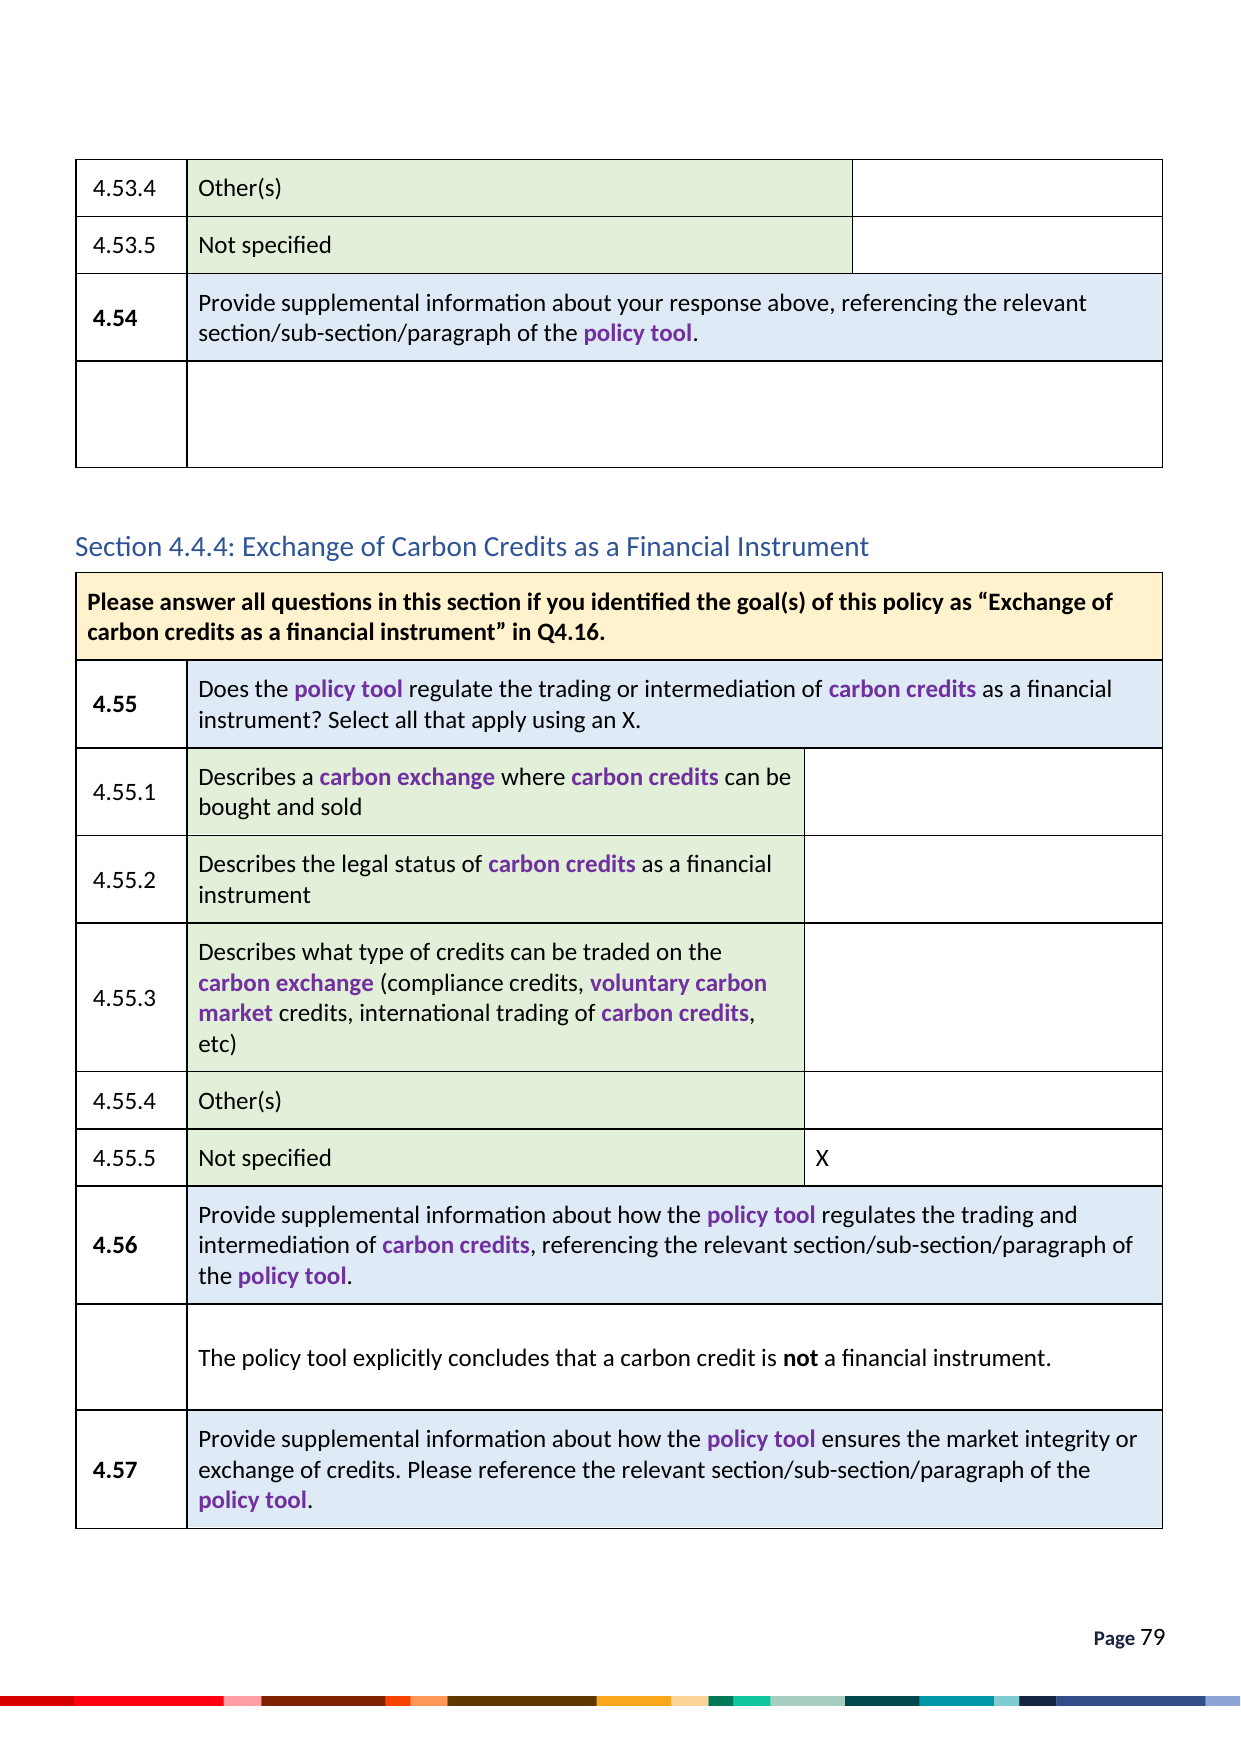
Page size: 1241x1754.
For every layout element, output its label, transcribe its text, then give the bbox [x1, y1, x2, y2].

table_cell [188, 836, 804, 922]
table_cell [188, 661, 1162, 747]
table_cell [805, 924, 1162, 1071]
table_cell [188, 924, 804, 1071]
picture [0, 1696, 1241, 1706]
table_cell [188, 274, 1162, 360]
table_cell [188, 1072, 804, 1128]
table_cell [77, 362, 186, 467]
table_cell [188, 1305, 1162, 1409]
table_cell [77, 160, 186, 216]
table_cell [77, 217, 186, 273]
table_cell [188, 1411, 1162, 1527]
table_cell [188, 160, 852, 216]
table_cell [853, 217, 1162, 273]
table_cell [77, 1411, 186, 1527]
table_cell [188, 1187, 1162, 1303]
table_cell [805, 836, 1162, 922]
subtitle Section 4.4.4: Exchange of Carbon Credits as a Financial Instrument [75, 528, 1165, 563]
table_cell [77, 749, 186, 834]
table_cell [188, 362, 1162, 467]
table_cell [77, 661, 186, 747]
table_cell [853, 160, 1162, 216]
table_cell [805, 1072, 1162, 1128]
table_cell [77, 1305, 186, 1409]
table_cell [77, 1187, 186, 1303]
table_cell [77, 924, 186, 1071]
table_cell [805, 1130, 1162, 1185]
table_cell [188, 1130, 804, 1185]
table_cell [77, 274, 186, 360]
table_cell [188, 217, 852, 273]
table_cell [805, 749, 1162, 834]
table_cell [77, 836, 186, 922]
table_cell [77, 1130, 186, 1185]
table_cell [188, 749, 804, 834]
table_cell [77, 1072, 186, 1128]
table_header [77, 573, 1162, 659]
